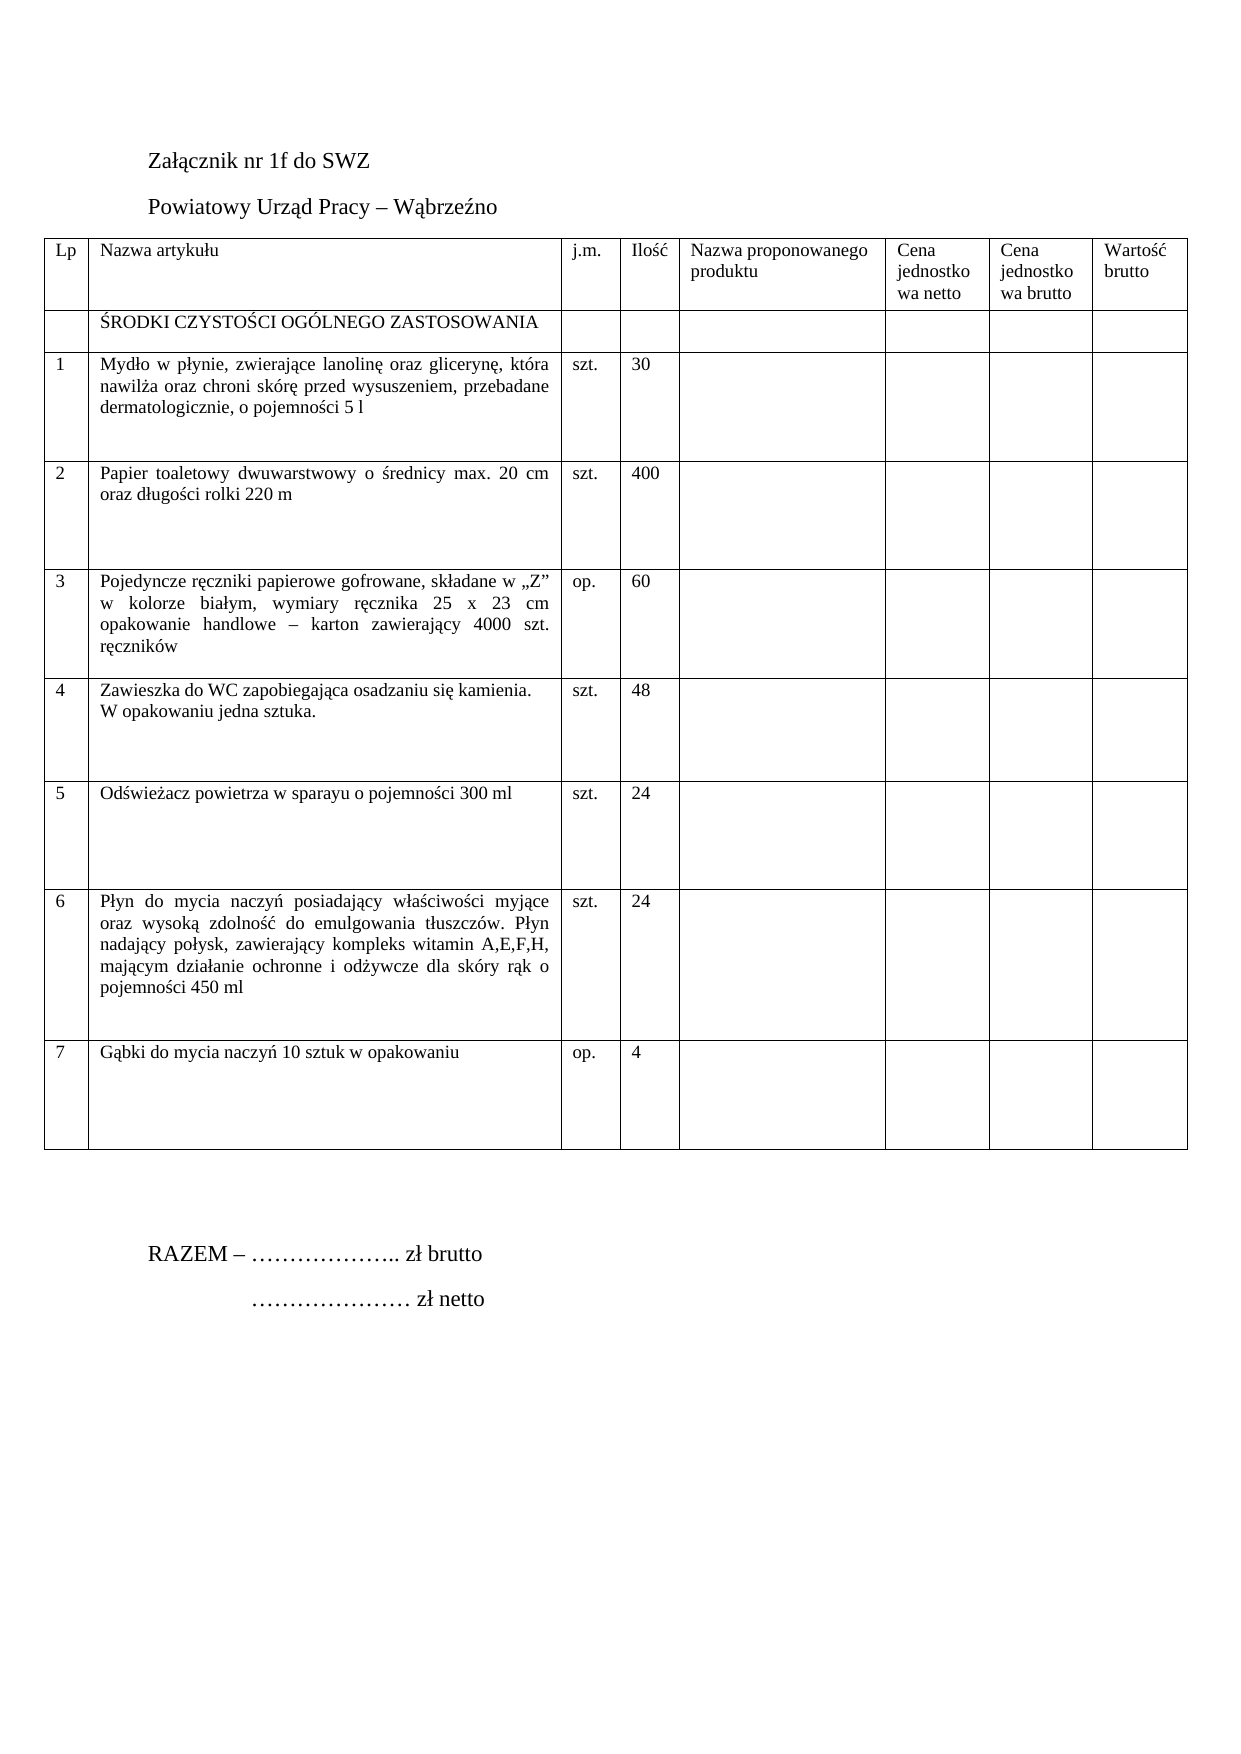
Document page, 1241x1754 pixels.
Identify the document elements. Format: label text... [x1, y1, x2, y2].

table_cell [1093, 570, 1187, 677]
table_cell szt. [562, 353, 620, 461]
table_cell 4 [621, 1041, 679, 1148]
table_cell [990, 1041, 1092, 1148]
table_cell op. [562, 1041, 620, 1148]
table_cell 7 [45, 1041, 88, 1148]
table_cell [680, 311, 885, 352]
table_cell Gąbki do mycia naczyń 10 sztuk w opakowaniu [89, 1041, 561, 1148]
table_header Cena jednostkowa netto [886, 239, 989, 310]
table_cell [990, 462, 1092, 569]
table_cell [562, 311, 620, 352]
table_cell [1093, 311, 1187, 352]
table_cell [886, 311, 989, 352]
text ………………… zł netto [148, 1285, 1093, 1311]
table_cell 3 [45, 570, 88, 677]
table_cell [886, 353, 989, 461]
text Załącznik nr 1f do SWZ [148, 148, 1093, 174]
table_cell szt. [562, 782, 620, 889]
table_cell [680, 353, 885, 461]
table_cell [990, 679, 1092, 781]
table_cell 2 [45, 462, 88, 569]
table_cell op. [562, 570, 620, 677]
table_cell Papier toaletowy dwuwarstwowy o średnicy max. 20 cm oraz długości rolki 220 m [89, 462, 561, 569]
table_cell 60 [621, 570, 679, 677]
table_cell 5 [45, 782, 88, 889]
table_cell 6 [45, 890, 88, 1040]
table_header Cena jednostkowa brutto [990, 239, 1092, 310]
table_header Lp [45, 239, 88, 310]
table_cell [990, 782, 1092, 889]
table_header Ilość [621, 239, 679, 310]
table_cell [680, 1041, 885, 1148]
text RAZEM – ……………….. zł brutto [148, 1240, 1093, 1266]
table_cell Mydło w płynie, zwierające lanolinę oraz glicerynę, która nawilża oraz chroni skórę przed wysuszeniem, przebadane dermatologicznie, o pojemności 5 l [89, 353, 561, 461]
table_cell Odświeżacz powietrza w sparayu o pojemności 300 ml [89, 782, 561, 889]
table_cell [680, 462, 885, 569]
table_cell [990, 890, 1092, 1040]
table_cell [1093, 782, 1187, 889]
table_cell [886, 782, 989, 889]
table_cell [990, 353, 1092, 461]
table_cell szt. [562, 462, 620, 569]
table_cell [990, 570, 1092, 677]
table_cell [45, 311, 88, 352]
table_cell [990, 311, 1092, 352]
table_cell [1093, 353, 1187, 461]
table_header Nazwa proponowanego produktu [680, 239, 885, 310]
table_cell [886, 570, 989, 677]
table_cell 24 [621, 890, 679, 1040]
table_cell 4 [45, 679, 88, 781]
table_cell [886, 679, 989, 781]
table_cell [680, 782, 885, 889]
table_header j.m. [562, 239, 620, 310]
table_cell szt. [562, 679, 620, 781]
table_cell 48 [621, 679, 679, 781]
table_cell [621, 311, 679, 352]
table_cell szt. [562, 890, 620, 1040]
table_cell [886, 462, 989, 569]
table_cell [680, 890, 885, 1040]
table_cell [1093, 679, 1187, 781]
table_cell [680, 679, 885, 781]
table_header Wartość brutto [1093, 239, 1187, 310]
table_header Nazwa artykułu [89, 239, 561, 310]
table_cell 1 [45, 353, 88, 461]
table_cell Zawieszka do WC zapobiegająca osadzaniu się kamienia. W opakowaniu jedna sztuka. [89, 679, 561, 781]
table_cell Pojedyncze ręczniki papierowe gofrowane, składane w „Z” w kolorze białym, wymiary ręcznika 25 x 23 cm opakowanie handlowe – karton zawierający 4000 szt. ręczników [89, 570, 561, 677]
table_cell [1093, 462, 1187, 569]
table_cell 400 [621, 462, 679, 569]
table_cell [1093, 1041, 1187, 1148]
table_cell Płyn do mycia naczyń posiadający właściwości myjące oraz wysoką zdolność do emulgowania tłuszczów. Płyn nadający połysk, zawierający kompleks witamin A,E,F,H, mającym działanie ochronne i odżywcze dla skóry rąk o pojemności 450 ml [89, 890, 561, 1040]
table_cell 30 [621, 353, 679, 461]
table_cell [1093, 890, 1187, 1040]
text Powiatowy Urząd Pracy – Wąbrzeźno [148, 193, 1093, 219]
table_cell [886, 1041, 989, 1148]
table_cell ŚRODKI CZYSTOŚCI OGÓLNEGO ZASTOSOWANIA [89, 311, 561, 352]
table_cell 24 [621, 782, 679, 889]
table_cell [886, 890, 989, 1040]
table_cell [680, 570, 885, 677]
